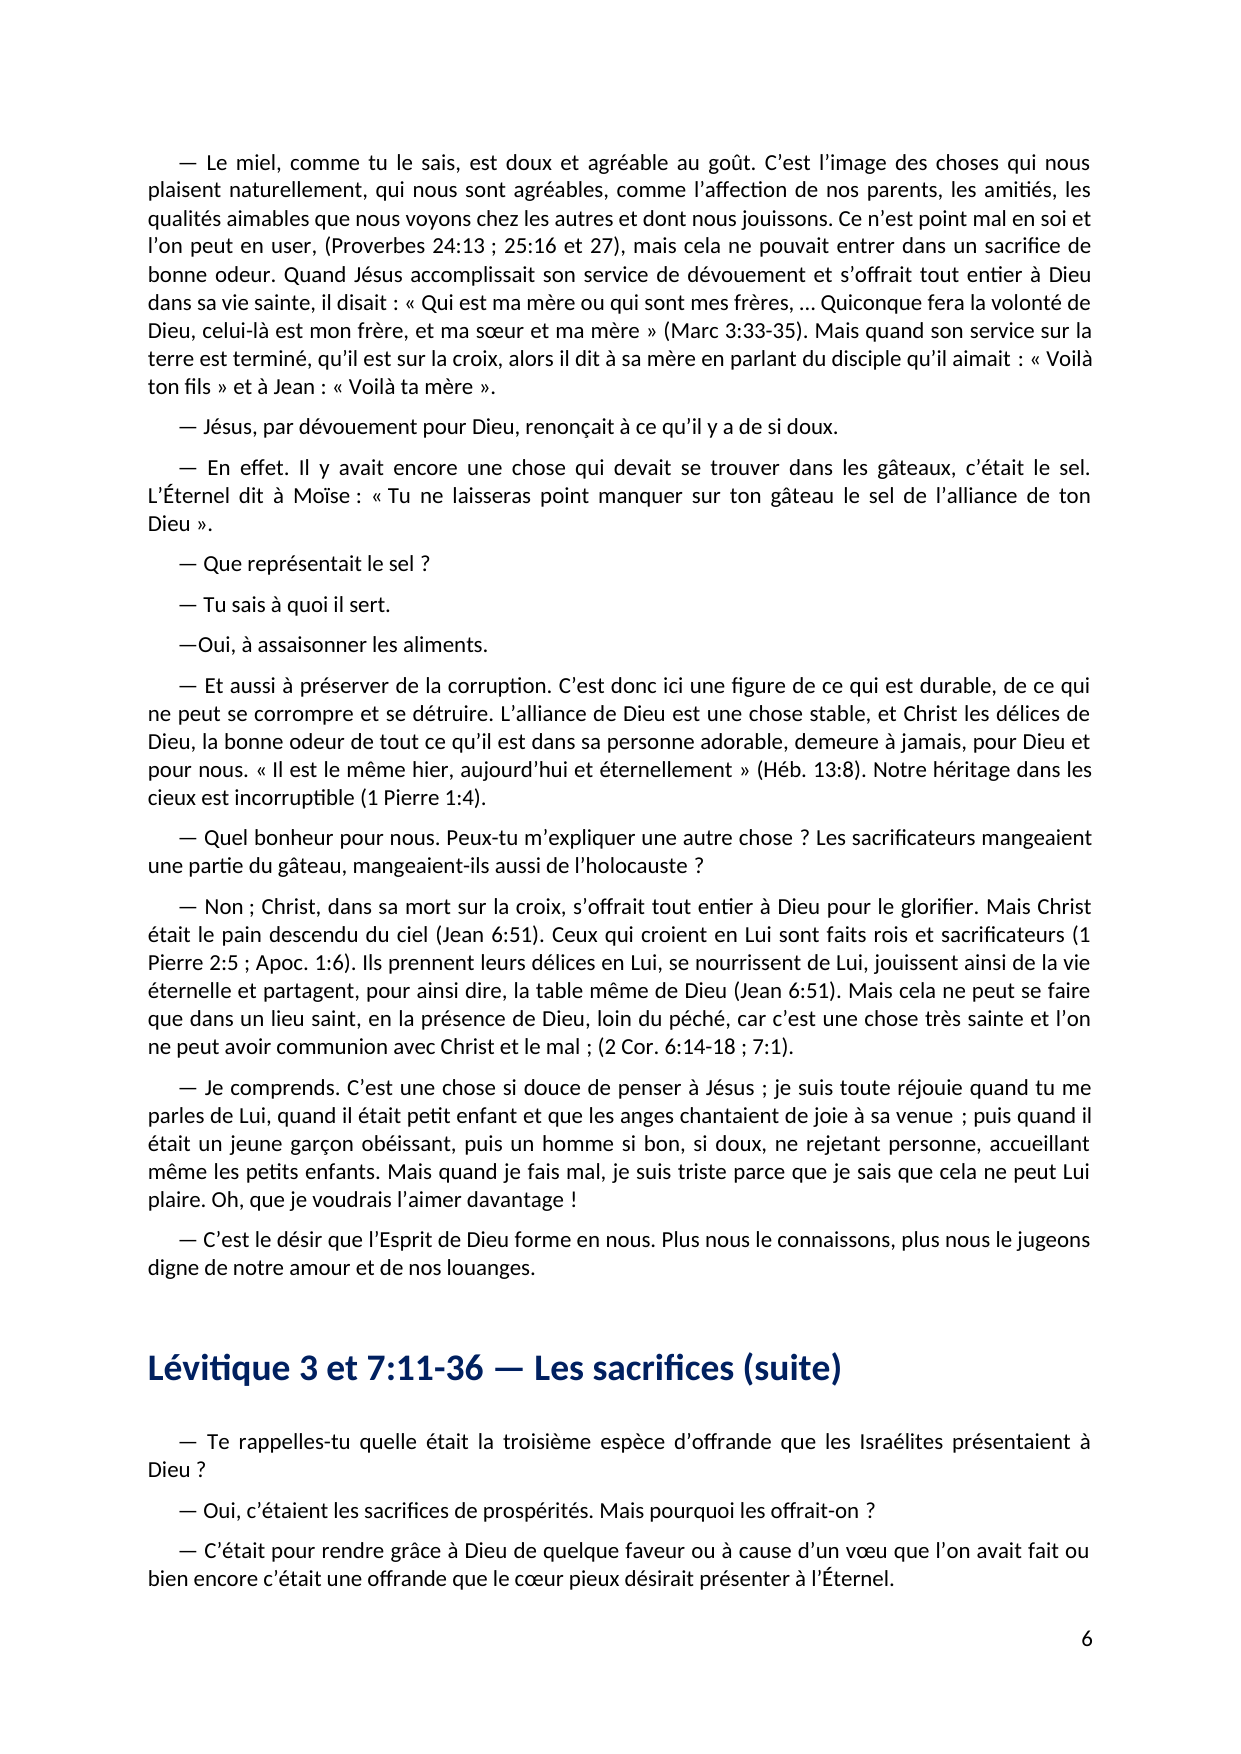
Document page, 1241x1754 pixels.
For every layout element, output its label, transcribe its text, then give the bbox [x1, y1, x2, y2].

text — Oui, c’étaient les sacrifices de prospérités. Mais pourquoi les offrait-on ? [148, 1496, 1093, 1524]
text — En effet. Il y avait encore une chose qui devait se trouver dans les gâteaux, c’était le sel. L’Éternel dit à Moïse : « Tu ne laisseras point manquer sur ton gâteau le sel de l’alliance de ton Dieu ». [148, 453, 1093, 537]
text — C’était pour rendre grâce à Dieu de quelque faveur ou à cause d’un vœu que l’on avait fait ou bien encore c’était une offrande que le cœur pieux désirait présenter à l’Éternel. [148, 1536, 1093, 1592]
text — Le miel, comme tu le sais, est doux et agréable au goût. C’est l’image des choses qui nous plaisent naturellement, qui nous sont agréables, comme l’affection de nos parents, les amitiés, les qualités aimables que nous voyons chez les autres et dont nous jouissons. Ce n’est point mal en soi et l’on peut en user, (Proverbes 24:13 ; 25:16 et 27), mais cela ne pouvait entrer dans un sacrifice de bonne odeur. Quand Jésus accomplissait son service de dévouement et s’offrait tout entier à Dieu dans sa vie sainte, il disait : « Qui est ma mère ou qui sont mes frères, … Quiconque fera la volonté de Dieu, celui-là est mon frère, et ma sœur et ma mère » (Marc 3:33-35). Mais quand son service sur la terre est terminé, qu’il est sur la croix, alors il dit à sa mère en parlant du disciple qu’il aimait : « Voilà ton fils » et à Jean : « Voilà ta mère ». [148, 148, 1093, 400]
text — Quel bonheur pour nous. Peux-tu m’expliquer une autre chose ? Les sacrificateurs mangeaient une partie du gâteau, mangeaient-ils aussi de l’holocauste ? [148, 823, 1093, 879]
text — Que représentait le sel ? [148, 549, 1093, 577]
text — Tu sais à quoi il sert. [148, 590, 1093, 618]
text —Oui, à assaisonner les aliments. [148, 630, 1093, 658]
text — Jésus, par dévouement pour Dieu, renonçait à ce qu’il y a de si doux. [148, 412, 1093, 440]
subtitle Lévitique 3 et 7:11-36 — Les sacrifices (suite) [148, 1344, 1093, 1390]
text — C’est le désir que l’Esprit de Dieu forme en nous. Plus nous le connaissons, plus nous le jugeons digne de notre amour et de nos louanges. [148, 1225, 1093, 1281]
text — Te rappelles-tu quelle était la troisième espèce d’offrande que les Israélites présentaient à Dieu ? [148, 1427, 1093, 1483]
text — Non ; Christ, dans sa mort sur la croix, s’offrait tout entier à Dieu pour le glorifier. Mais Christ était le pain descendu du ciel (Jean 6:51). Ceux qui croient en Lui sont faits rois et sacrificateurs (1 Pierre 2:5 ; Apoc. 1:6). Ils prennent leurs délices en Lui, se nourrissent de Lui, jouissent ainsi de la vie éternelle et partagent, pour ainsi dire, la table même de Dieu (Jean 6:51). Mais cela ne peut se faire que dans un lieu saint, en la présence de Dieu, loin du péché, car c’est une chose très sainte et l’on ne peut avoir communion avec Christ et le mal ; (2 Cor. 6:14-18 ; 7:1). [148, 892, 1093, 1060]
text — Et aussi à préserver de la corruption. C’est donc ici une figure de ce qui est durable, de ce qui ne peut se corrompre et se détruire. L’alliance de Dieu est une chose stable, et Christ les délices de Dieu, la bonne odeur de tout ce qu’il est dans sa personne adorable, demeure à jamais, pour Dieu et pour nous. « Il est le même hier, aujourd’hui et éternellement » (Héb. 13:8). Notre héritage dans les cieux est incorruptible (1 Pierre 1:4). [148, 671, 1093, 811]
text — Je comprends. C’est une chose si douce de penser à Jésus ; je suis toute réjouie quand tu me parles de Lui, quand il était petit enfant et que les anges chantaient de joie à sa venue ; puis quand il était un jeune garçon obéissant, puis un homme si bon, si doux, ne rejetant personne, accueillant même les petits enfants. Mais quand je fais mal, je suis triste parce que je sais que cela ne peut Lui plaire. Oh, que je voudrais l’aimer davantage ! [148, 1073, 1093, 1213]
